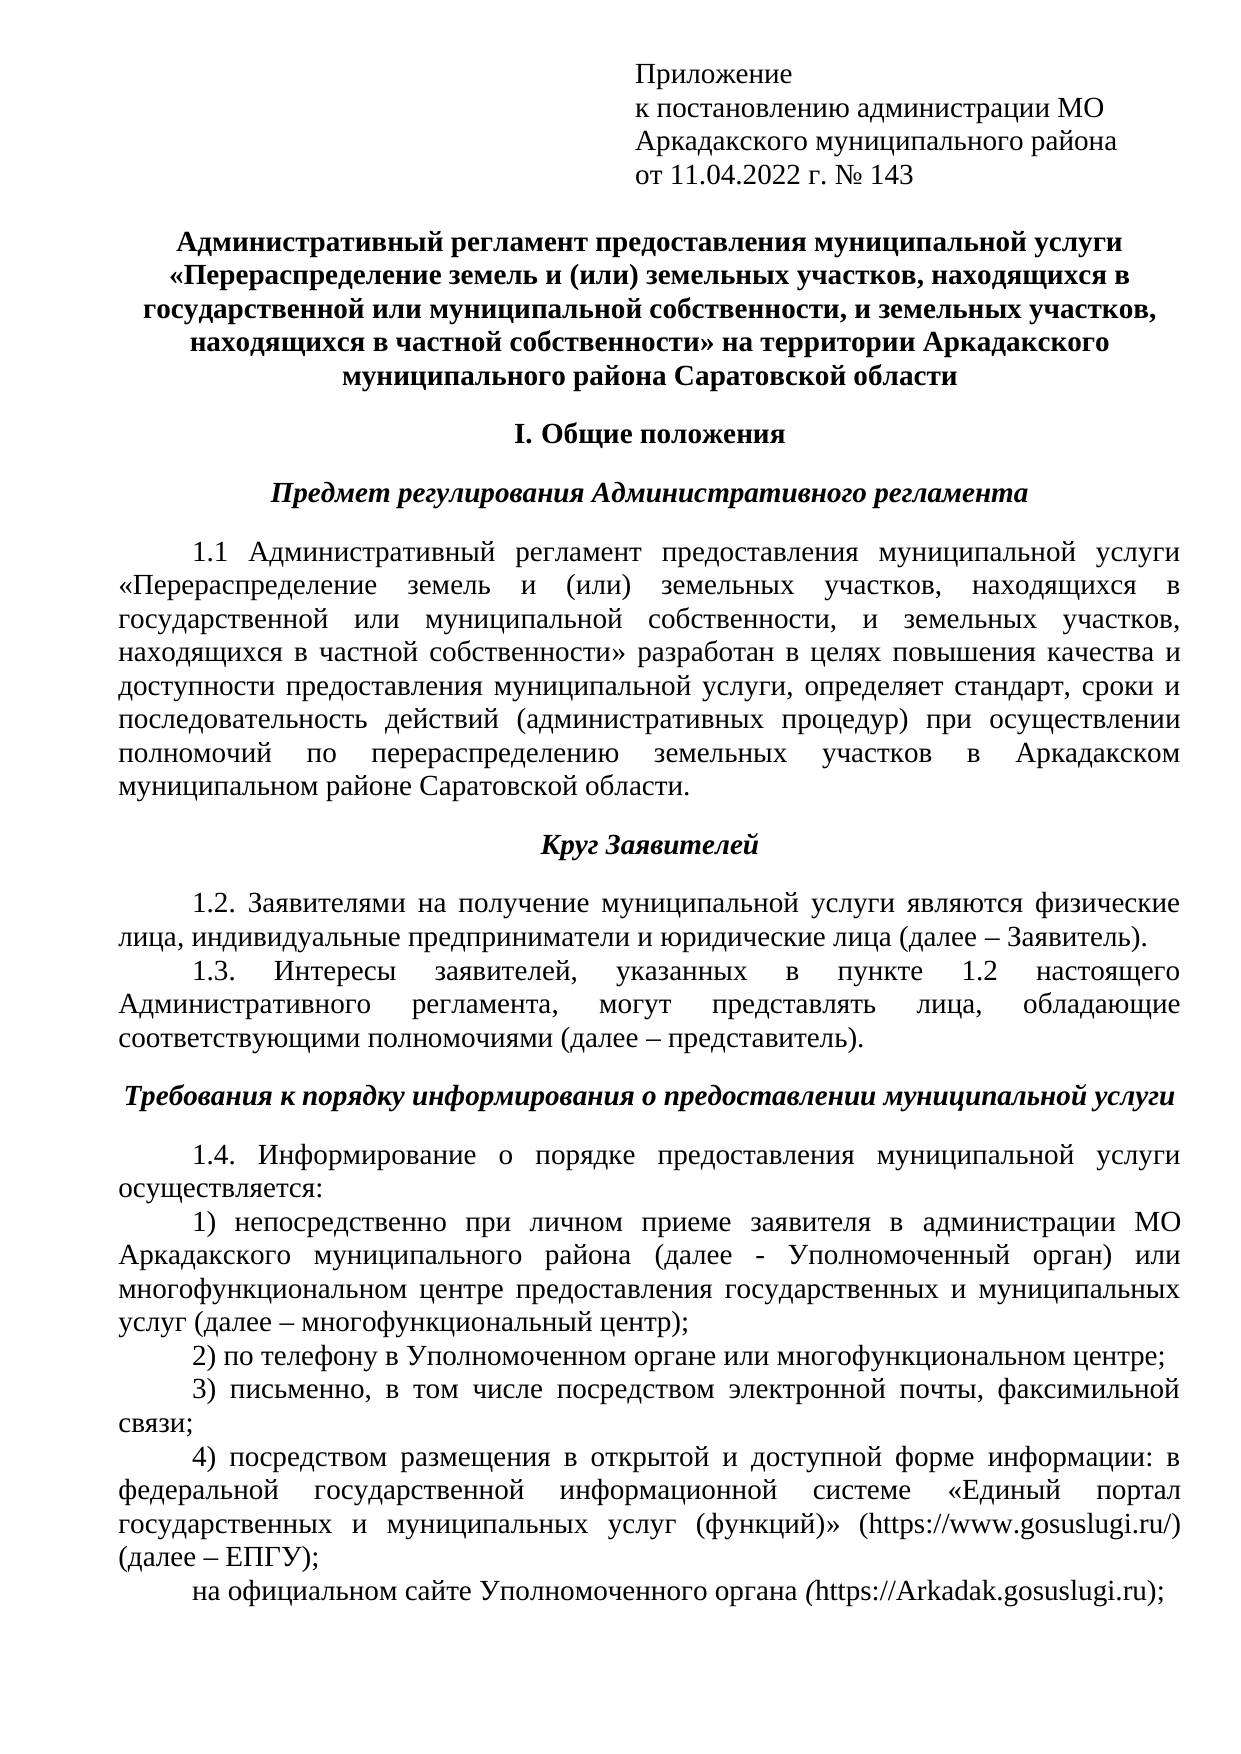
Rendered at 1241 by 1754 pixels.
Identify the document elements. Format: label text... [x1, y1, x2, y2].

text Предмет регулирования Административного регламента [118, 475, 1181, 509]
text 4) посредством размещения в открытой и доступной форме информации: в федеральной государственной информационной системе «Единый портал государственных и муниципальных услуг (функций)» (https://www.gosuslugi.ru/) (далее – ЕПГУ); [118, 1439, 1181, 1573]
text Административный регламент предоставления муниципальной услуги «Перераспределение земель и (или) земельных участков, находящихся в государственной или муниципальной собственности, и земельных участков, находящихся в частной собственности» на территории Аркадакского муниципального района Саратовской области [118, 224, 1181, 392]
text 3) письменно, в том числе посредством электронной почты, факсимильной связи; [118, 1372, 1181, 1439]
text Круг Заявителей [118, 827, 1181, 861]
text Требования к порядку информирования о предоставлении муниципальной услуги [118, 1078, 1181, 1112]
text 2) по телефону в Уполномоченном органе или многофункциональном центре; [118, 1338, 1181, 1372]
text 1.3. Интересы заявителей, указанных в пункте 1.2 настоящего Административного регламента, могут представлять лица, обладающие соответствующими полномочиями (далее – представитель). [118, 953, 1181, 1053]
text 1.2. Заявителями на получение муниципальной услуги являются физические лица, индивидуальные предприниматели и юридические лица (далее – Заявитель). [118, 886, 1181, 953]
text 1) непосредственно при личном приеме заявителя в администрации МО Аркадакского муниципального района (далее - Уполномоченный орган) или многофункциональном центре предоставления государственных и муниципальных услуг (далее – многофункциональный центр); [118, 1204, 1181, 1338]
text Приложение [635, 56, 1181, 90]
text Аркадакского муниципального района [635, 123, 1181, 157]
text к постановлению администрации МО [635, 90, 1181, 123]
text I. Общие положения [118, 417, 1181, 450]
text 1.1 Административный регламент предоставления муниципальной услуги «Перераспределение земель и (или) земельных участков, находящихся в государственной или муниципальной собственности, и земельных участков, находящихся в частной собственности» разработан в целях повышения качества и доступности предоставления муниципальной услуги, определяет стандарт, сроки и последовательность действий (административных процедур) при осуществлении полномочий по перераспределению земельных участков в Аркадакском муниципальном районе Саратовской области. [118, 534, 1181, 802]
text 1.4. Информирование о порядке предоставления муниципальной услуги осуществляется: [118, 1137, 1181, 1204]
text от 11.04.2022 г. № 143 [635, 157, 1181, 190]
text на официальном сайте Уполномоченного органа (https://Arkadak.gosuslugi.ru); [118, 1573, 1181, 1606]
